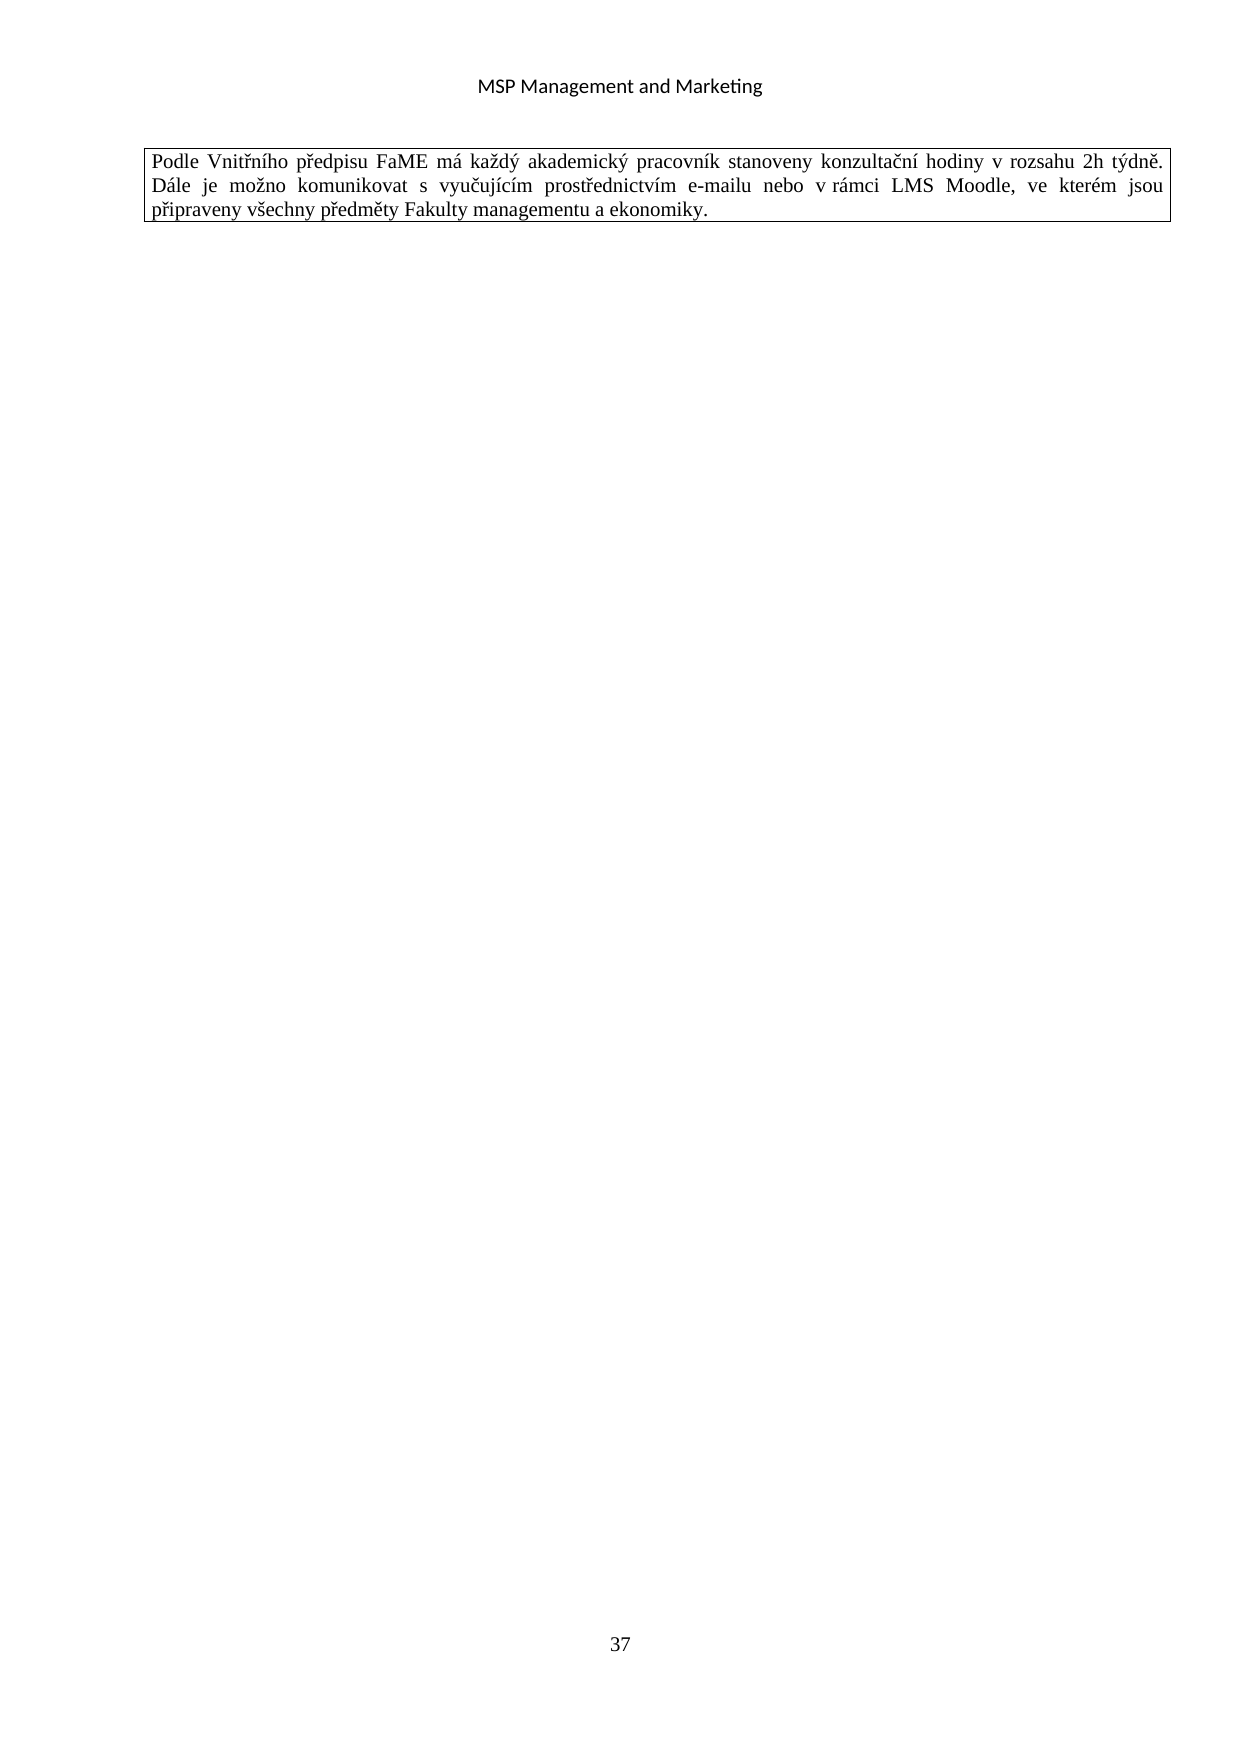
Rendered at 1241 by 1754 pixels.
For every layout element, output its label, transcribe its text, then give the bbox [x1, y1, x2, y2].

table_cell Podle Vnitřního předpisu FaME má každý akademický pracovník stanoveny konzultační hodiny v rozsahu 2h týdně. Dále je možno komunikovat s vyučujícím prostřednictvím e-mailu nebo v rámci LMS Moodle, ve kterém jsou připraveny všechny předměty Fakulty managementu a ekonomiky. [145, 149, 1170, 221]
